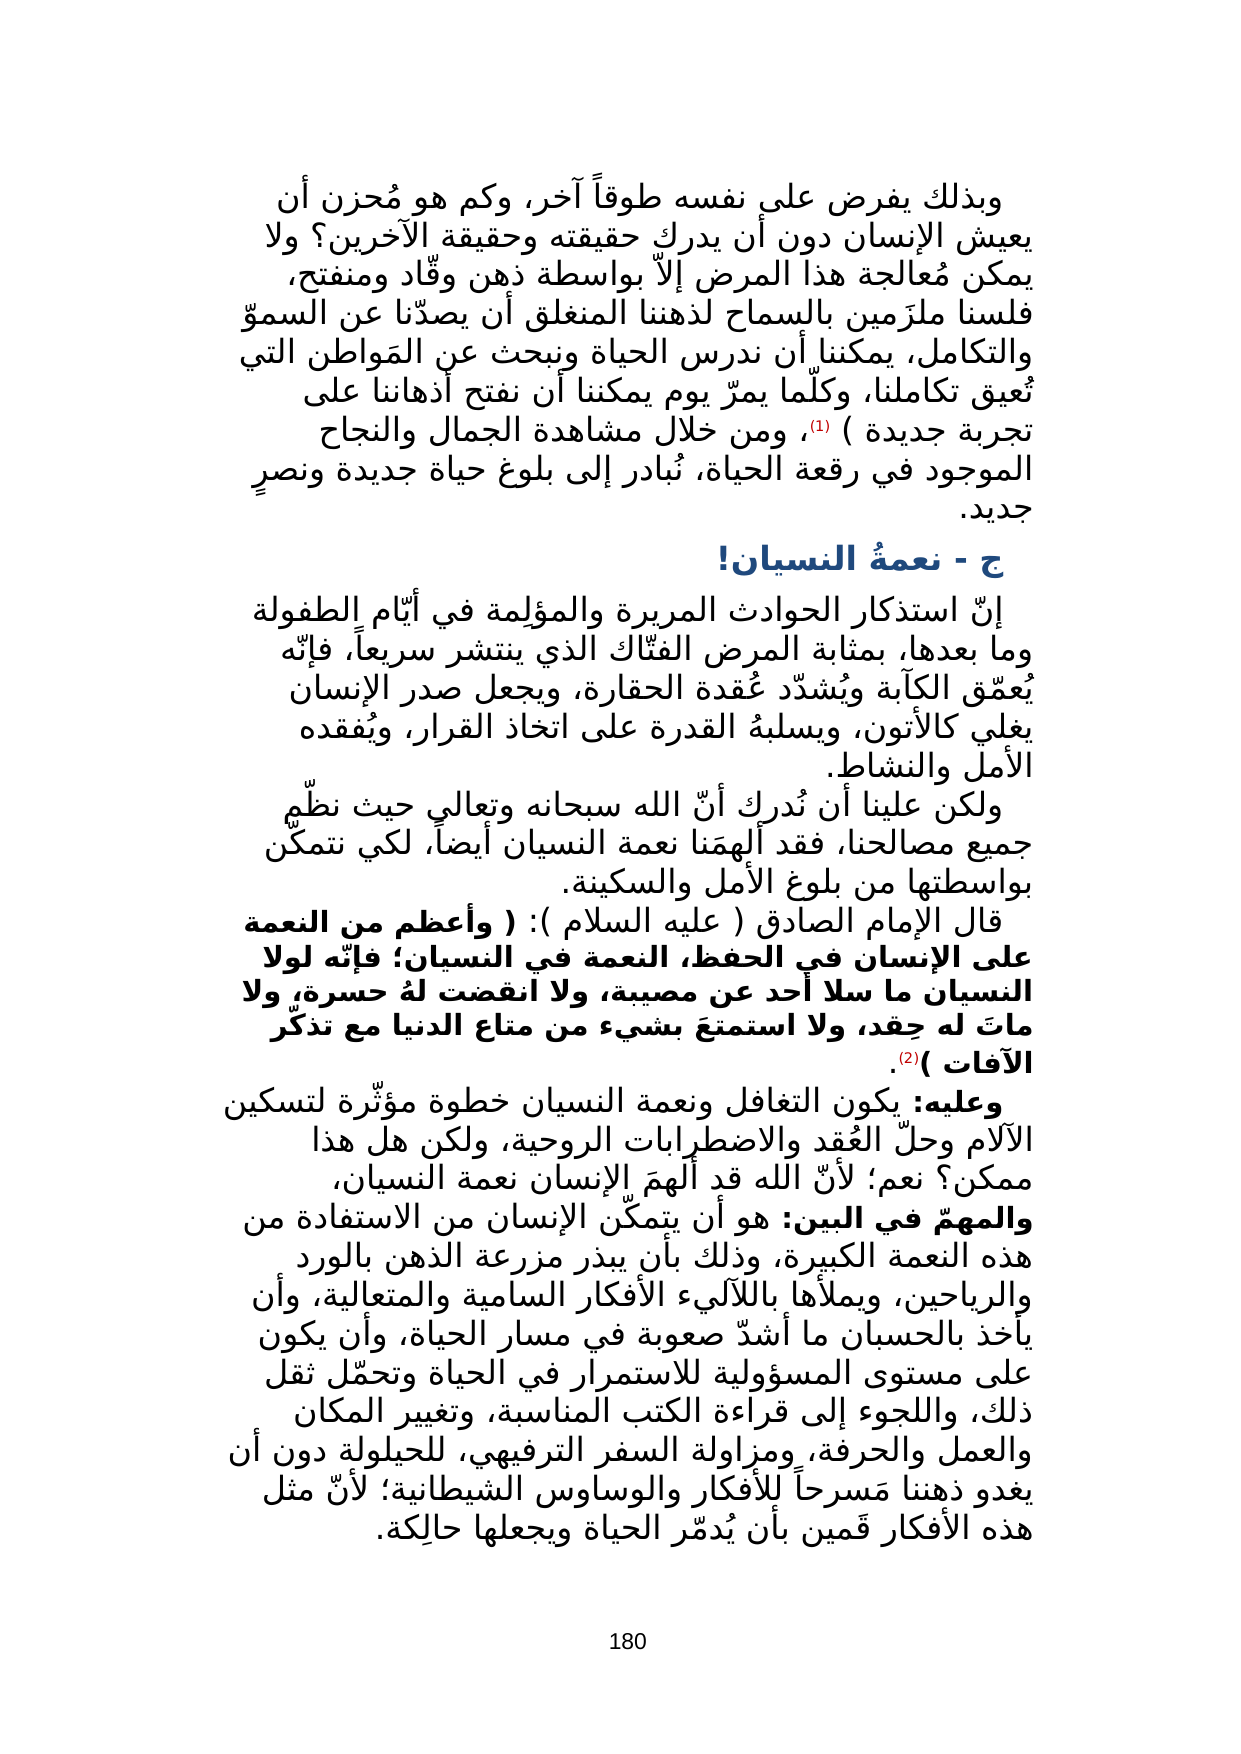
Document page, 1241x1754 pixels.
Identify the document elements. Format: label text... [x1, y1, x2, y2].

text وعليه: يكون التغافل ونعمة النسيان خطوة مؤثّرة لتسكين الآلام وحلّ العُقد والاضطرابات الروحية، ولكن هل هذا ممكن؟ نعم؛ لأنّ الله قد ألهمَ الإنسان نعمة النسيان، والمهمّ في البين: هو أن يتمكّن الإنسان من الاستفادة من هذه النعمة الكبيرة، وذلك بأن يبذر مزرعة الذهن بالورد والرياحين، ويملأها باللآليء الأفكار السامية والمتعالية، وأن يأخذ بالحسبان ما أشدّ صعوبة في مسار الحياة، وأن يكون على مستوى المسؤولية للاستمرار في الحياة وتحمّل ثقل ذلك، واللجوء إلى قراءة الكتب المناسبة، وتغيير المكان والعمل والحرفة، ومزاولة السفر الترفيهي، للحيلولة دون أن يغدو ذهننا مَسرحاً للأفكار والوساوس الشيطانية؛ لأنّ مثل هذه الأفكار قَمين بأن يُدمّر الحياة ويجعلها حالِكة. [222, 1081, 1033, 1547]
text وبذلك يفرض على نفسه طوقاً آخر، وكم هو مُحزن أن يعيش الإنسان دون أن يدرك حقيقته وحقيقة الآخرين؟ ولا يمكن مُعالجة هذا المرض إلاّ بواسطة ذهن وقّاد ومنفتح، فلسنا ملزَمين بالسماح لذهننا المنغلق أن يصدّنا عن السموّ والتكامل، يمكننا أن ندرس الحياة ونبحث عن المَواطن التي تُعيق تكاملنا، وكلّما يمرّ يوم يمكننا أن نفتح أذهاننا على تجربة جديدة ) (1)، ومن خلال مشاهدة الجمال والنجاح الموجود في رقعة الحياة، نُبادر إلى بلوغ حياة جديدة ونصرٍ جديد. [222, 177, 1033, 527]
text إنّ استذكار الحوادث المريرة والمؤلِمة في أيّام الطفولة وما بعدها، بمثابة المرض الفتّاك الذي ينتشر سريعاً، فإنّه يُعمّق الكآبة ويُشدّد عُقدة الحقارة، ويجعل صدر الإنسان يغلي كالأتون، ويسلبهُ القدرة على اتخاذ القرار، ويُفقده الأمل والنشاط. [222, 591, 1033, 785]
text قال الإمام الصادق ( عليه السلام ): ( وأعظم من النعمة على الإنسان في الحفظ، النعمة في النسيان؛ فإنّه لولا النسيان ما سلا أحد عن مصيبة، ولا انقضت لهُ حسرة، ولا ماتَ له حِقد، ولا استمتعَ بشيء من متاع الدنيا مع تذكّر الآفات )(2). [222, 902, 1033, 1081]
text ولكن علينا أن نُدرك أنّ الله سبحانه وتعالى حيث نظّم جميع مصالحنا، فقد ألهمَنا نعمة النسيان أيضاً، لكي نتمكّن بواسطتها من بلوغ الأمل والسكينة. [222, 785, 1033, 902]
subtitle ج - نعمةُ النسيان! [222, 539, 1033, 578]
